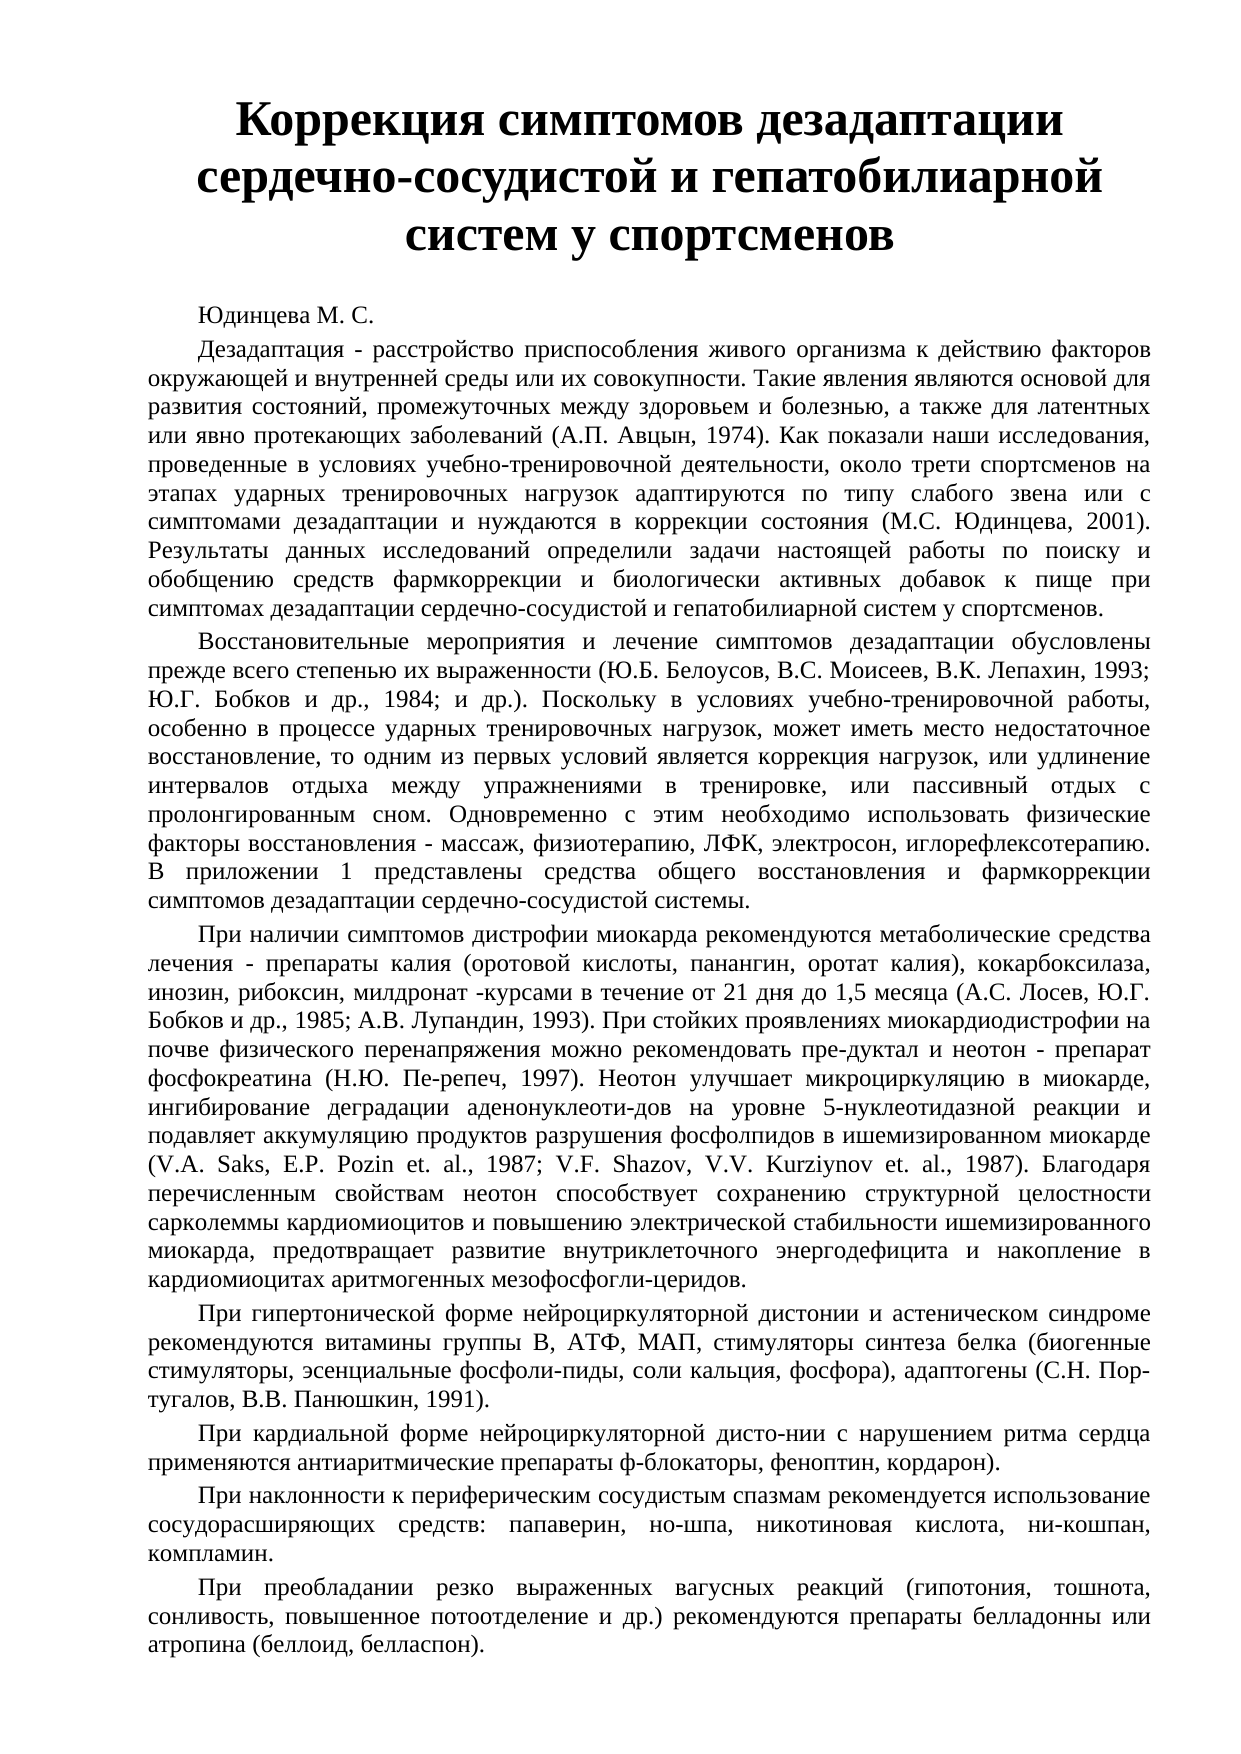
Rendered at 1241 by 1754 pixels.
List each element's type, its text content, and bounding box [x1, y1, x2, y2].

text При наличии симптомов дистрофии миокарда рекомендуются метаболические средства лечения - препараты калия (оротовой кислоты, панангин, оротат калия), кокарбоксилаза, инозин, рибоксин, милдронат -курсами в течение от 21 дня до 1,5 месяца (А.С. Лосев, Ю.Г. Бобков и др., 1985; А.В. Лупандин, 1993). При стойких проявлениях миокардиодистрофии на почве физического перенапряжения можно рекомендовать пре-дуктал и неотон - препарат фосфокреатина (Н.Ю. Пе-репеч, 1997). Неотон улучшает микроциркуляцию в миокарде, ингибирование деградации аденонуклеоти-дов на уровне 5-нуклеотидазной реакции и подавляет аккумуляцию продуктов разрушения фосфолпидов в ишемизированном миокарде (V.A. Saks, E.P. Pozin et. al., 1987; V.F. Shazov, V.V. Kurziynov et. al., 1987). Благодаря перечисленным свойствам неотон способствует сохранению структурной целостности сарколеммы кардиомиоцитов и повышению электрической стабильности ишемизированного миокарда, предотвращает развитие внутриклеточного энергодефицита и накопление в кардиомиоцитах аритмогенных мезофосфогли-церидов. [148, 919, 1152, 1293]
text При преобладании резко выраженных вагусных реакций (гипотония, тошнота, сонливость, повышенное потоотделение и др.) рекомендуются препараты белладонны или атропина (беллоид, белласпон). [148, 1572, 1152, 1658]
text При кардиальной форме нейроциркуляторной дисто-нии с нарушением ритма сердца применяются антиаритмические препараты ф-блокаторы, феноптин, кордарон). [148, 1418, 1152, 1476]
text При наклонности к периферическим сосудистым спазмам рекомендуется использование сосудорасширяющих средств: папаверин, но-шпа, никотиновая кислота, ни-кошпан, компламин. [148, 1481, 1152, 1567]
text Юдинцева М. С. [148, 300, 1152, 329]
text При гипертонической форме нейроциркуляторной дистонии и астеническом синдроме рекомендуются витамины группы В, АТФ, МАП, стимуляторы синтеза белка (биогенные стимуляторы, эсенциальные фосфоли-пиды, соли кальция, фосфора), адаптогены (С.Н. Пор-тугалов, В.В. Панюшкин, 1991). [148, 1298, 1152, 1413]
text Восстановительные мероприятия и лечение симптомов дезадаптации обусловлены прежде всего степенью их выраженности (Ю.Б. Белоусов, В.С. Моисеев, В.К. Лепахин, 1993; Ю.Г. Бобков и др., 1984; и др.). Поскольку в условиях учебно-тренировочной работы, особенно в процессе ударных тренировочных нагрузок, может иметь место недостаточное восстановление, то одним из первых условий является коррекция нагрузок, или удлинение интервалов отдыха между упражнениями в тренировке, или пассивный отдых с пролонгированным сном. Одновременно с этим необходимо использовать физические факторы восстановления - массаж, физиотерапию, ЛФК, электросон, иглорефлексотерапию. В приложении 1 представлены средства общего восстановления и фармкоррекции симптомов дезадаптации сердечно-сосудистой системы. [148, 626, 1152, 914]
text Дезадаптация - расстройство приспособления живого организма к действию факторов окружающей и внутренней среды или их совокупности. Такие явления являются основой для развития состояний, промежуточных между здоровьем и болезнью, а также для латентных или явно протекающих заболеваний (А.П. Авцын, 1974). Как показали наши исследования, проведенные в условиях учебно-тренировочной деятельности, около трети спортсменов на этапах ударных тренировочных нагрузок адаптируются по типу слабого звена или с симптомами дезадаптации и нуждаются в коррекции состояния (М.С. Юдинцева, 2001). Результаты данных исследований определили задачи настоящей работы по поиску и обобщению средств фармкоррекции и биологически активных добавок к пище при симптомах дезадаптации сердечно-сосудистой и гепатобилиарной систем у спортсменов. [148, 334, 1152, 621]
subtitle Коррекция симптомов дезадаптации сердечно-сосудистой и гепатобилиарной систем у спортсменов [148, 88, 1152, 261]
